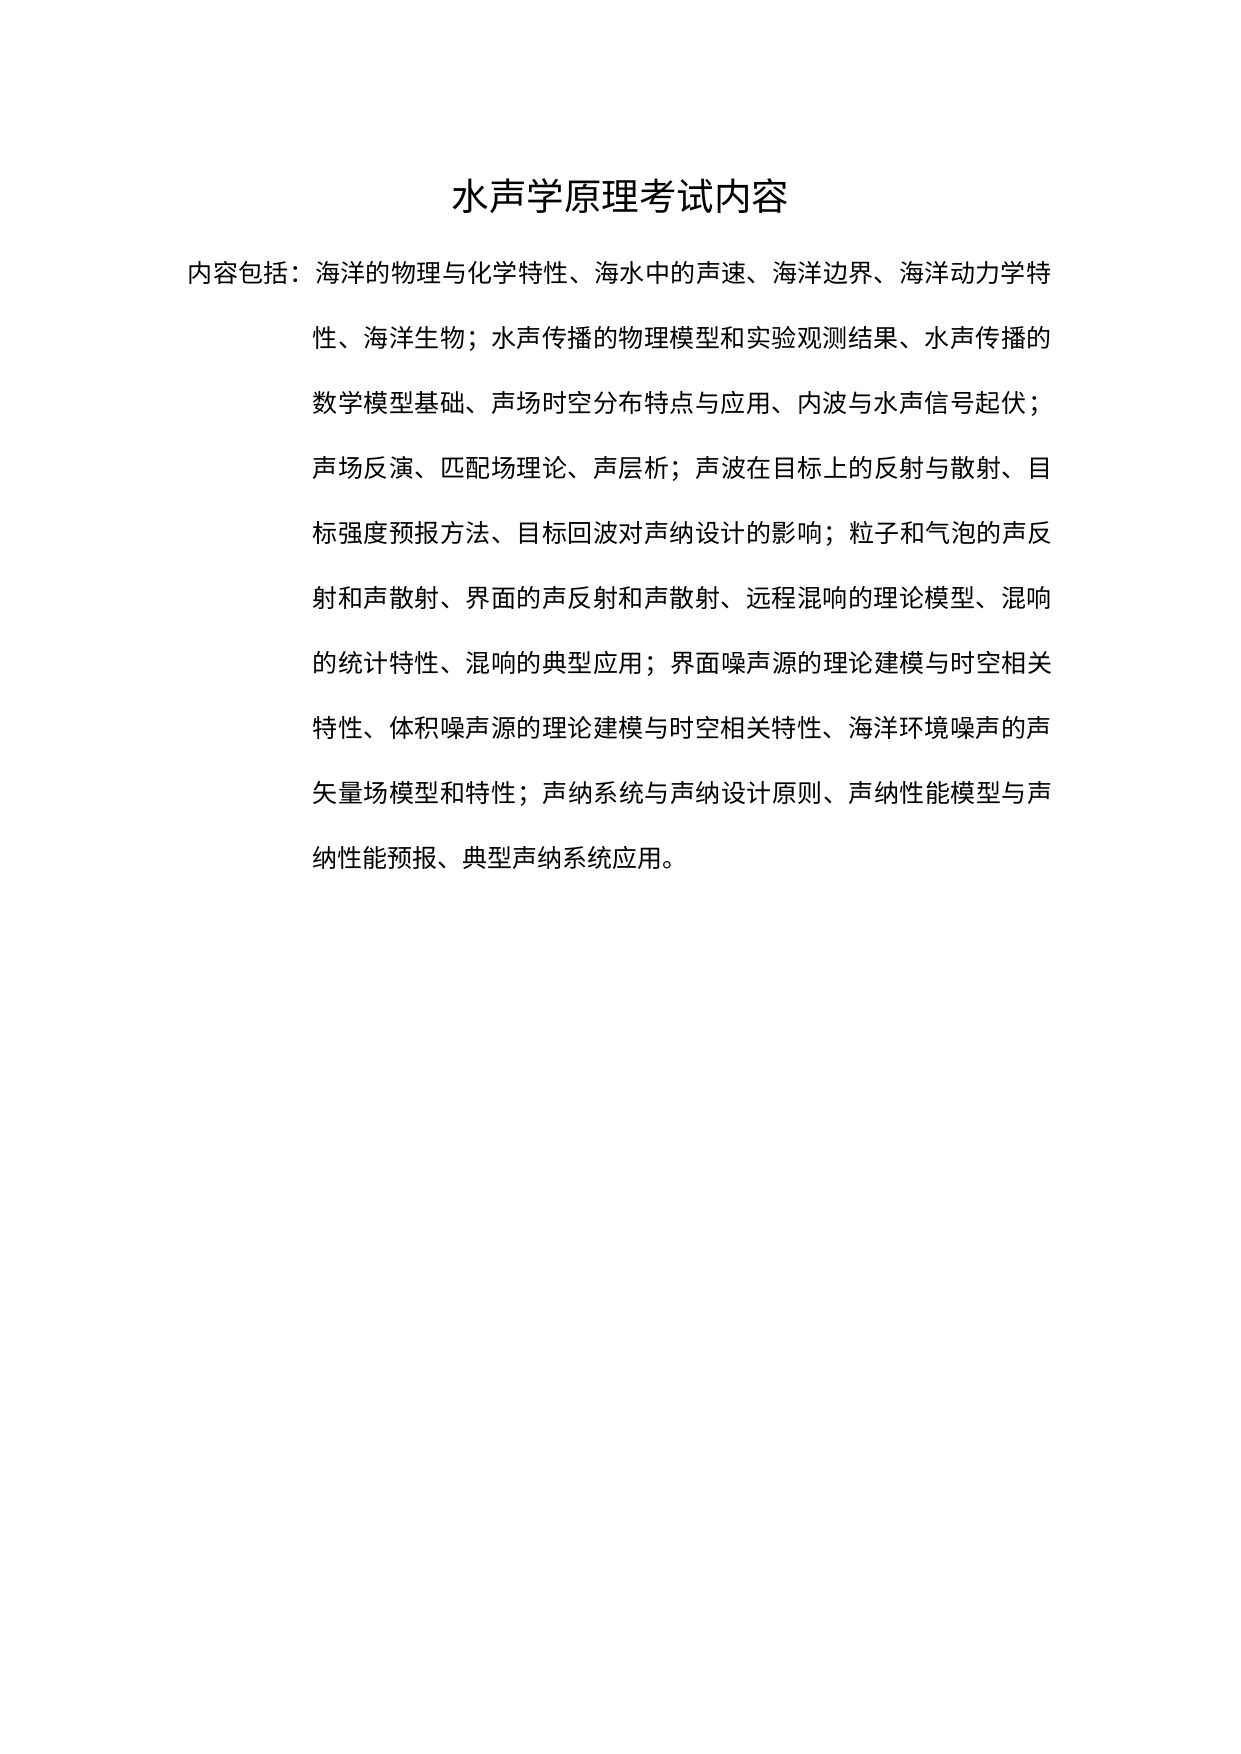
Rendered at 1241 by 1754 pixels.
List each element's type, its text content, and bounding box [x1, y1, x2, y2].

text 水声学原理考试内容 [187, 162, 1053, 227]
text 内容包括：海洋的物理与化学特性、海水中的声速、海洋边界、海洋动力学特性、海洋生物；水声传播的物理模型和实验观测结果、水声传播的数学模型基础、声场时空分布特点与应用、内波与水声信号起伏；声场反演、匹配场理论、声层析；声波在目标上的反射与散射、目标强度预报方法、目标回波对声纳设计的影响；粒子和气泡的声反射和声散射、界面的声反射和声散射、远程混响的理论模型、混响的统计特性、混响的典型应用；界面噪声源的理论建模与时空相关特性、体积噪声源的理论建模与时空相关特性、海洋环境噪声的声矢量场模型和特性；声纳系统与声纳设计原则、声纳性能模型与声纳性能预报、典型声纳系统应用。 [187, 239, 1053, 889]
